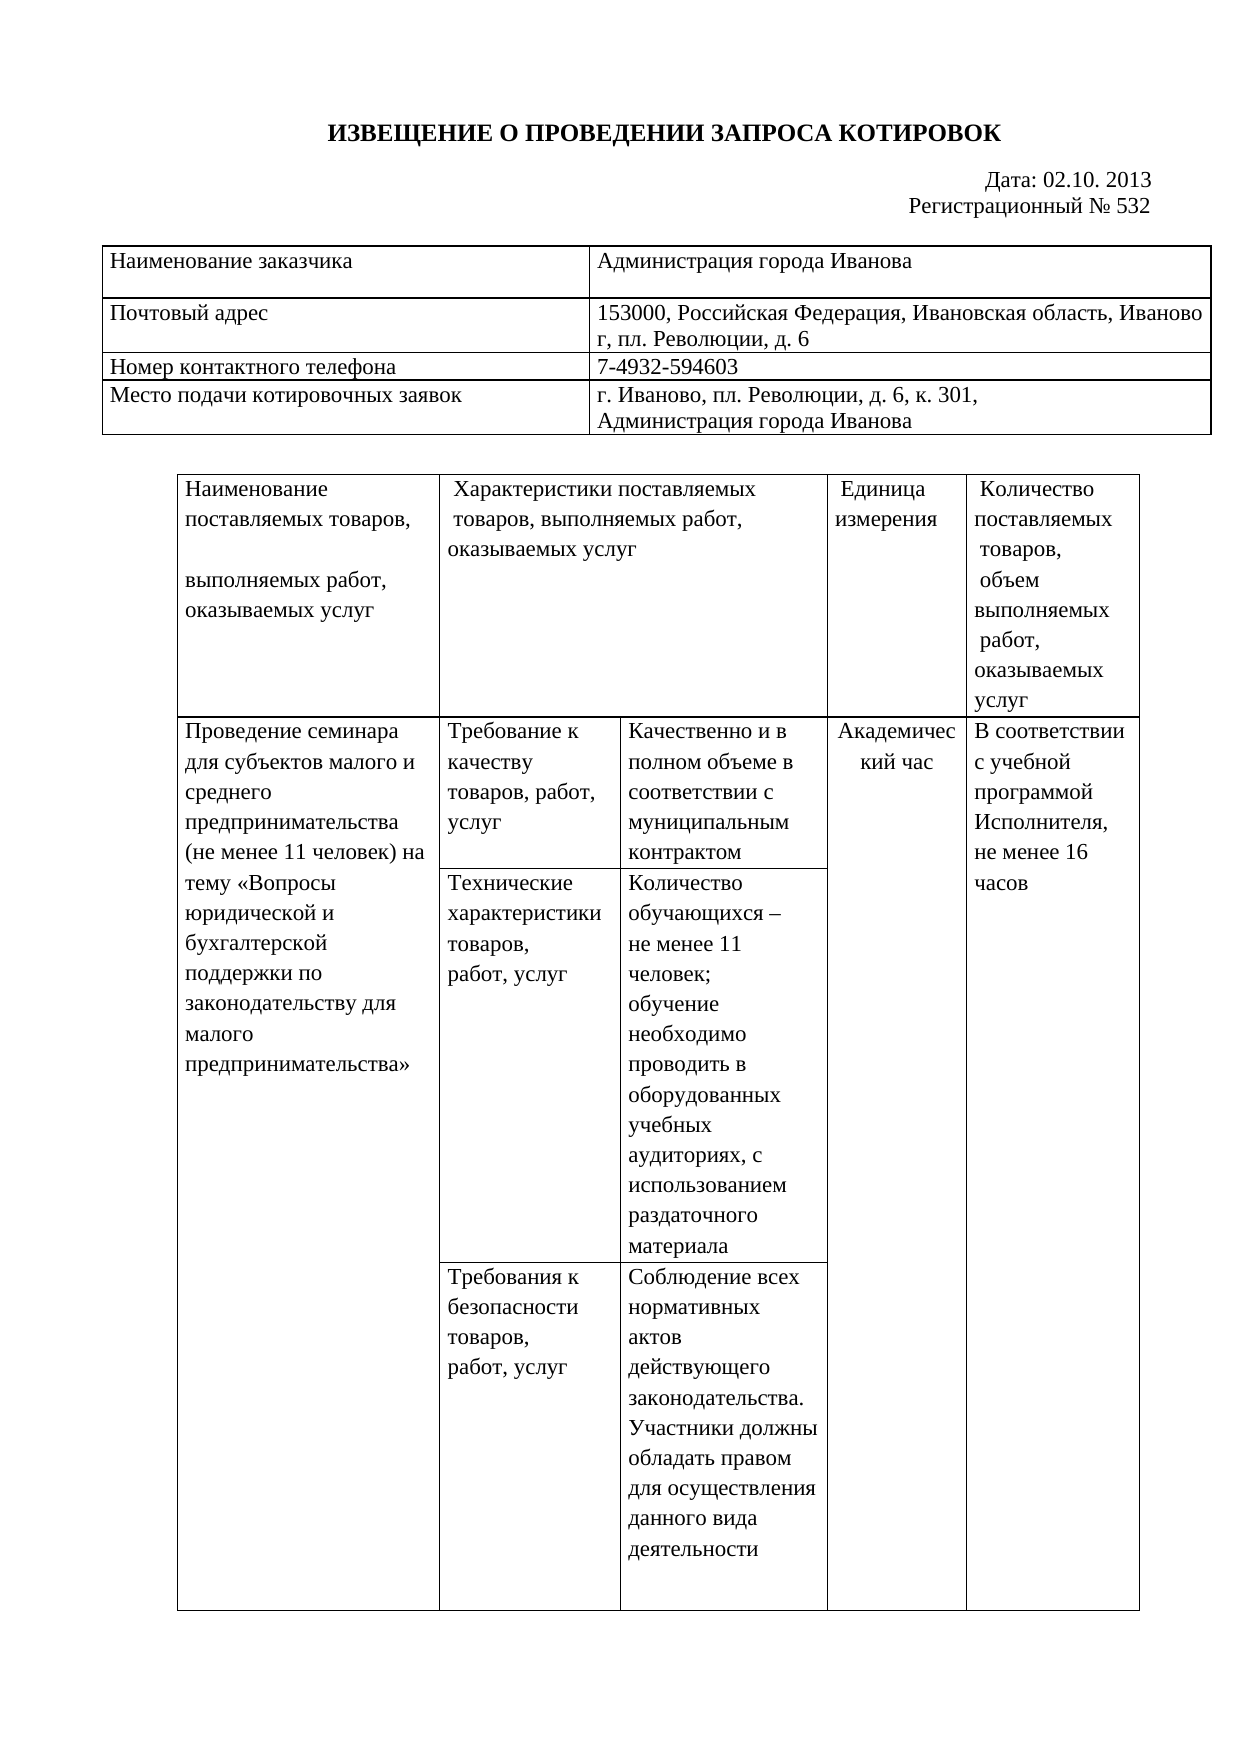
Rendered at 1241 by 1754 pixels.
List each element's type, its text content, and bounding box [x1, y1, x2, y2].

table_cell Соблюдение всех нормативных актов действующего законодательства. Участники должны обладать правом для осуществления данного вида деятельности [621, 1263, 827, 1610]
table_cell Почтовый адрес [103, 299, 589, 351]
table_cell [440, 1579, 620, 1610]
table_cell Требование к качеству товаров, работ, услуг [440, 718, 620, 868]
table_cell г. Иваново, пл. Революции, д. 6, к. 301, Администрация города Иванова [590, 381, 1210, 434]
table_header Количество поставляемых товаров, объем выполняемых работ, оказываемых услуг [967, 475, 1139, 716]
table_cell Требования к безопасности товаров, работ, услуг [440, 1263, 620, 1578]
table_header Характеристики поставляемых товаров, выполняемых работ, оказываемых услуг [440, 475, 827, 716]
table_cell Технические характеристики товаров, работ, услуг [440, 869, 620, 1262]
table_cell Проведение семинара для субъектов малого и среднего предпринимательства (не менее 11 человек) на тему «Вопросы юридической и бухгалтерской поддержки по законодательству для малого предпринимательства» [178, 718, 439, 1610]
table_cell Качественно и в полном объеме в соответствии с муниципальным контрактом [621, 718, 827, 868]
table_cell В соответствии с учебной программой Исполнителя, не менее 16 часов [967, 718, 1139, 1610]
table_header Единица измерения [828, 475, 966, 716]
table_cell Академический час [828, 718, 966, 1610]
table_cell 153000, Российская Федерация, Ивановская область, Иваново г, пл. Революции, д. 6 [590, 299, 1210, 351]
table_cell Количество обучающихся – не менее 11 человек; обучение необходимо проводить в оборудованных учебных аудиториях, с использованием раздаточного материала [621, 869, 827, 1262]
table_cell 7-4932-594603 [590, 353, 1210, 379]
table_header Администрация города Иванова [590, 247, 1210, 297]
table_header Наименование поставляемых товаров, выполняемых работ, оказываемых услуг [178, 475, 439, 716]
text Регистрационный № 532 [177, 192, 1152, 219]
text ИЗВЕЩЕНИЕ О ПРОВЕДЕНИИ ЗАПРОСА КОТИРОВОК [177, 118, 1152, 147]
text Дата: 02.10. 2013 [552, 166, 1152, 192]
table_cell Место подачи котировочных заявок [103, 381, 589, 434]
table_header Наименование заказчика [103, 247, 589, 297]
table_cell Номер контактного телефона [103, 353, 589, 379]
